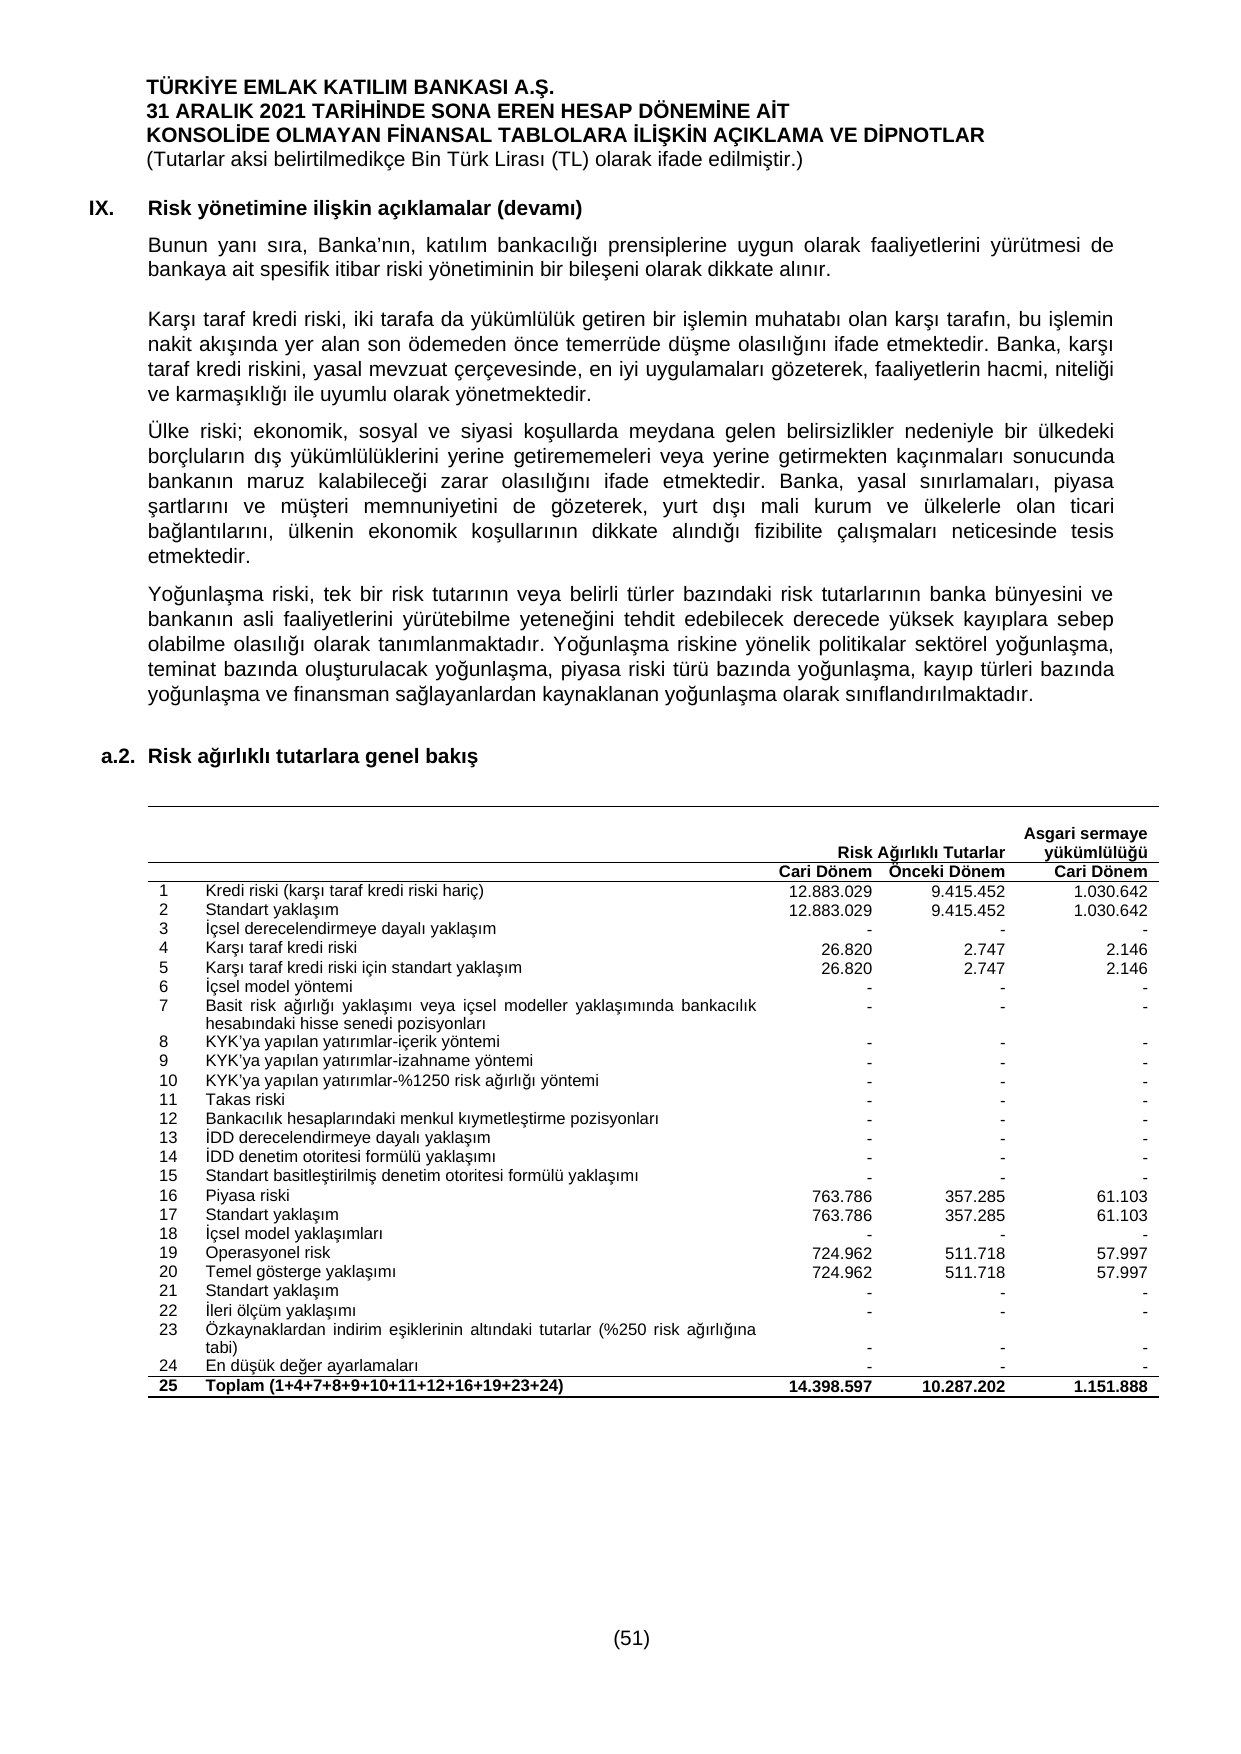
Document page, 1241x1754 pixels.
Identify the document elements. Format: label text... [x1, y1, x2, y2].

text a.2. Risk ağırlıklı tutarlara genel bakış [101, 744, 1116, 769]
text Yoğunlaşma riski, tek bir risk tutarının veya belirli türler bazındaki risk tutarlarının banka bünyesini ve bankanın asli faaliyetlerini yürütebilme yeteneğini tehdit edebilecek derecede yüksek kayıplara sebep olabilme olasılığı olarak tanımlanmaktadır. Yoğunlaşma riskine yönelik politikalar sektörel yoğunlaşma, teminat bazında oluşturulacak yoğunlaşma, piyasa riski türü bazında yoğunlaşma, kayıp türleri bazında yoğunlaşma ve finansman sağlayanlardan kaynaklanan yoğunlaşma olarak sınıflandırılmaktadır. [148, 581, 1116, 706]
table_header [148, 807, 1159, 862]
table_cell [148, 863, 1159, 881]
text Karşı taraf kredi riski, iki tarafa da yükümlülük getiren bir işlemin muhatabı olan karşı tarafın, bu işlemin nakit akışında yer alan son ödemeden önce temerrüde düşme olasılığını ifade etmektedir. Banka, karşı taraf kredi riskini, yasal mevzuat çerçevesinde, en iyi uygulamaları gözeterek, faaliyetlerin hacmi, niteliği ve karmaşıklığı ile uyumlu olarak yönetmektedir. [148, 306, 1116, 406]
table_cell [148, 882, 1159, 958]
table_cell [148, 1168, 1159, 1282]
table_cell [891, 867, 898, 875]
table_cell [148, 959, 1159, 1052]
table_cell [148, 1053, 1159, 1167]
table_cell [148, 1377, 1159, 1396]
text Bunun yanı sıra, Banka’nın, katılım bankacılığı prensiplerine uygun olarak faaliyetlerini yürütmesi de bankaya ait spesifik itibar riski yönetiminin bir bileşeni olarak dikkate alınır. [148, 233, 1116, 281]
text IX. Risk yönetimine ilişkin açıklamalar (devamı) [89, 196, 1116, 221]
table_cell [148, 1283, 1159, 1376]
text Ülke riski; ekonomik, sosyal ve siyasi koşullarda meydana gelen belirsizlikler nedeniyle bir ülkedeki borçluların dış yükümlülüklerini yerine getirememeleri veya yerine getirmekten kaçınmaları sonucunda bankanın maruz kalabileceği zarar olasılığını ifade etmektedir. Banka, yasal sınırlamaları, piyasa şartlarını ve müşteri memnuniyetini de gözeterek, yurt dışı mali kurum ve ülkelerle olan ticari bağlantılarını, ülkenin ekonomik koşullarının dikkate alındığı fizibilite çalışmaları neticesinde tesis etmektedir. [148, 419, 1116, 569]
